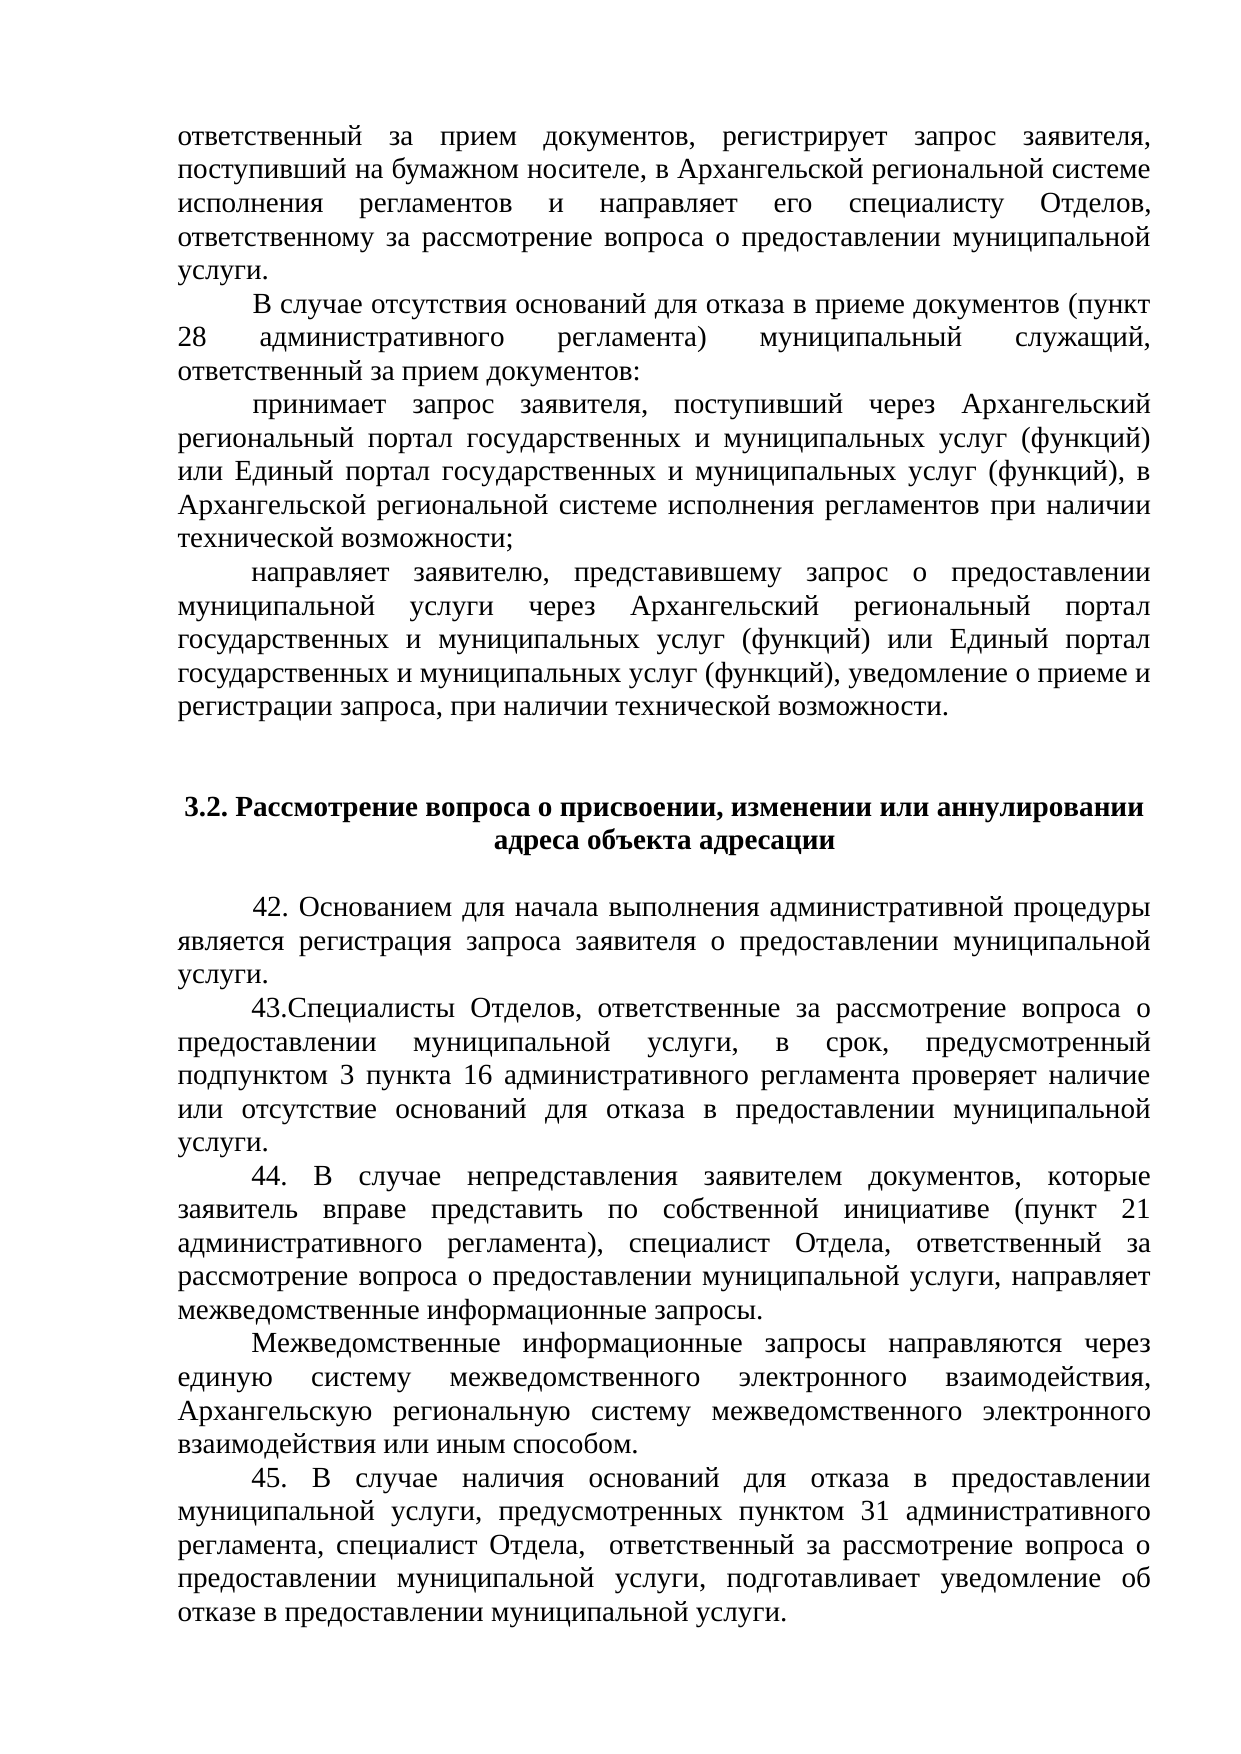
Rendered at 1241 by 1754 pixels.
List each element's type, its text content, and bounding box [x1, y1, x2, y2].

text 45. В случае наличия оснований для отказа в предоставлении муниципальной услуги, предусмотренных пунктом 31 административного регламента, специалист Отдела, ответственный за рассмотрение вопроса о предоставлении муниципальной услуги, подготавливает уведомление об отказе в предоставлении муниципальной услуги. [177, 1460, 1152, 1627]
text направляет заявителю, представившему запрос о предоставлении муниципальной услуги через Архангельский региональный портал государственных и муниципальных услуг (функций) или Единый портал государственных и муниципальных услуг (функций), уведомление о приеме и регистрации запроса, при наличии технической возможности. [177, 554, 1152, 722]
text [177, 118, 1152, 286]
text Межведомственные информационные запросы направляются через единую систему межведомственного электронного взаимодействия, Архангельскую региональную систему межведомственного электронного взаимодействия или иным способом. [177, 1326, 1152, 1460]
text принимает запрос заявителя, поступивший через Архангельский региональный портал государственных и муниципальных услуг (функций) или Единый портал государственных и муниципальных услуг (функций), в Архангельской региональной системе исполнения регламентов при наличии технической возможности; [177, 386, 1152, 554]
text 3.2. Рассмотрение вопроса о присвоении, изменении или аннулировании адреса объекта адресации [177, 789, 1152, 856]
text 44. В случае непредставления заявителем документов, которые заявитель вправе представить по собственной инициативе (пункт 21 административного регламента), специалист Отдела, ответственный за рассмотрение вопроса о предоставлении муниципальной услуги, направляет межведомственные информационные запросы. [177, 1158, 1152, 1326]
text В случае отсутствия оснований для отказа в приеме документов (пункт 28 административного регламента) муниципальный служащий, ответственный за прием документов: [177, 286, 1152, 386]
text 42. Основанием для начала выполнения административной процедуры является регистрация запроса заявителя о предоставлении муниципальной услуги. [177, 889, 1152, 990]
text 43.Специалисты Отделов, ответственные за рассмотрение вопроса о предоставлении муниципальной услуги, в срок, предусмотренный подпунктом 3 пункта 16 административного регламента проверяет наличие или отсутствие оснований для отказа в предоставлении муниципальной услуги. [177, 990, 1152, 1158]
